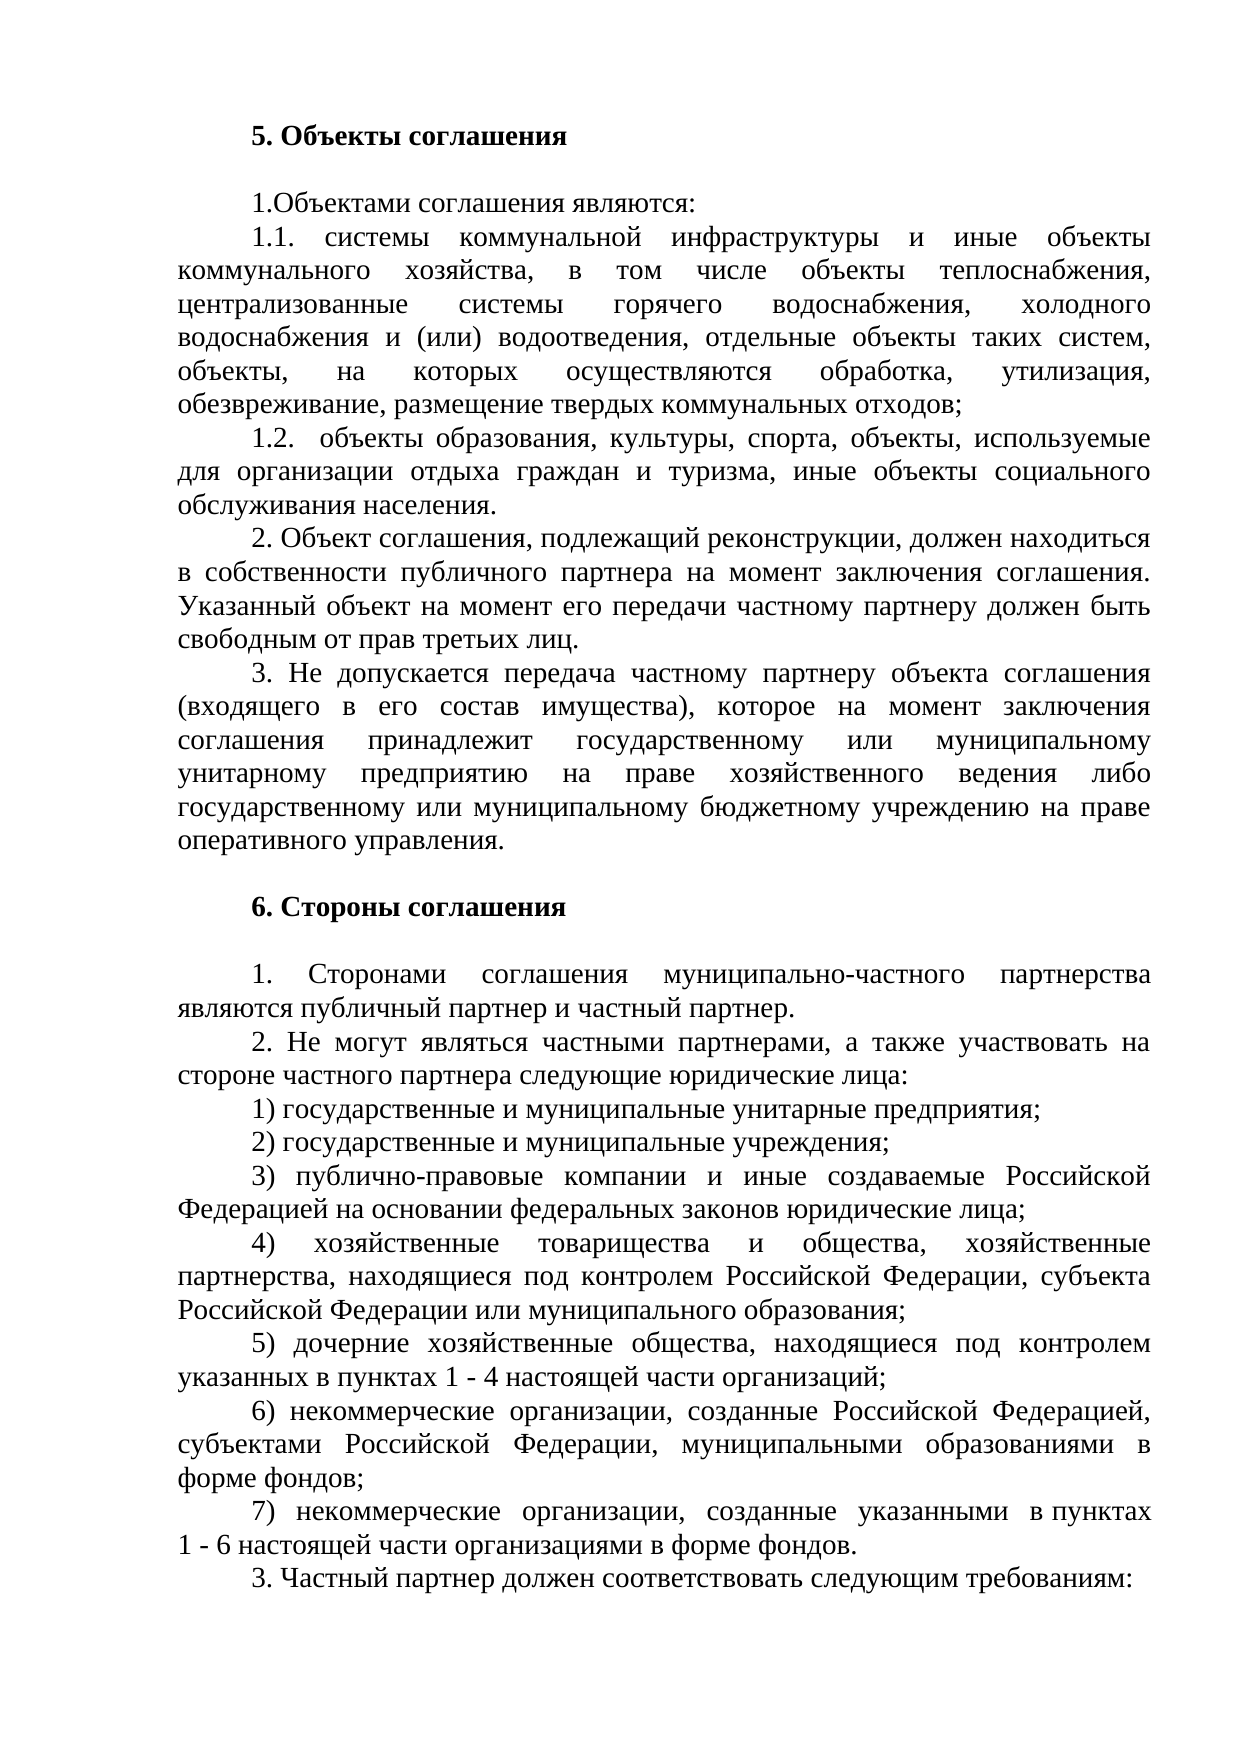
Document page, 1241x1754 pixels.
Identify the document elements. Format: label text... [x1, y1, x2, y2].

text 1.Объектами соглашения являются: [177, 185, 1152, 219]
text 2. Не могут являться частными партнерами, а также участвовать на стороне частного партнера следующие юридические лица: [177, 1024, 1152, 1091]
text 3. Частный партнер должен соответствовать следующим требованиям: [177, 1560, 1152, 1594]
text 1.1. системы коммунальной инфраструктуры и иные объекты коммунального хозяйства, в том числе объекты теплоснабжения, централизованные системы горячего водоснабжения, холодного водоснабжения и (или) водоотведения, отдельные объекты таких систем, объекты, на которых осуществляются обработка, утилизация, обезвреживание, размещение твердых коммунальных отходов; [177, 219, 1152, 420]
text 6) некоммерческие организации, созданные Российской Федерацией, субъектами Российской Федерации, муниципальными образованиями в форме фондов; [177, 1393, 1152, 1493]
text 1.2. объекты образования, культуры, спорта, объекты, используемые для организации отдыха граждан и туризма, иные объекты социального обслуживания населения. [177, 420, 1152, 521]
text 5) дочерние хозяйственные общества, находящиеся под контролем указанных в пунктах 1 - 4 настоящей части организаций; [177, 1326, 1152, 1393]
text 7) некоммерческие организации, созданные указанными в пунктах 1 - 6 настоящей части организациями в форме фондов. [177, 1493, 1152, 1560]
text 3) публично-правовые компании и иные создаваемые Российской Федерацией на основании федеральных законов юридические лица; [177, 1158, 1152, 1225]
text 4) хозяйственные товарищества и общества, хозяйственные партнерства, находящиеся под контролем Российской Федерации, субъекта Российской Федерации или муниципального образования; [177, 1225, 1152, 1326]
text 6. Стороны соглашения [177, 889, 1152, 923]
text 2. Объект соглашения, подлежащий реконструкции, должен находиться в собственности публичного партнера на момент заключения соглашения. Указанный объект на момент его передачи частному партнеру должен быть свободным от прав третьих лиц. [177, 521, 1152, 655]
text 1. Сторонами соглашения муниципально-частного партнерства являются публичный партнер и частный партнер. [177, 957, 1152, 1024]
text 2) государственные и муниципальные учреждения; [177, 1124, 1152, 1158]
text 3. Не допускается передача частному партнеру объекта соглашения (входящего в его состав имущества), которое на момент заключения соглашения принадлежит государственному или муниципальному унитарному предприятию на праве хозяйственного ведения либо государственному или муниципальному бюджетному учреждению на праве оперативного управления. [177, 655, 1152, 856]
text 1) государственные и муниципальные унитарные предприятия; [177, 1091, 1152, 1124]
text 5. Объекты соглашения [177, 118, 1152, 152]
